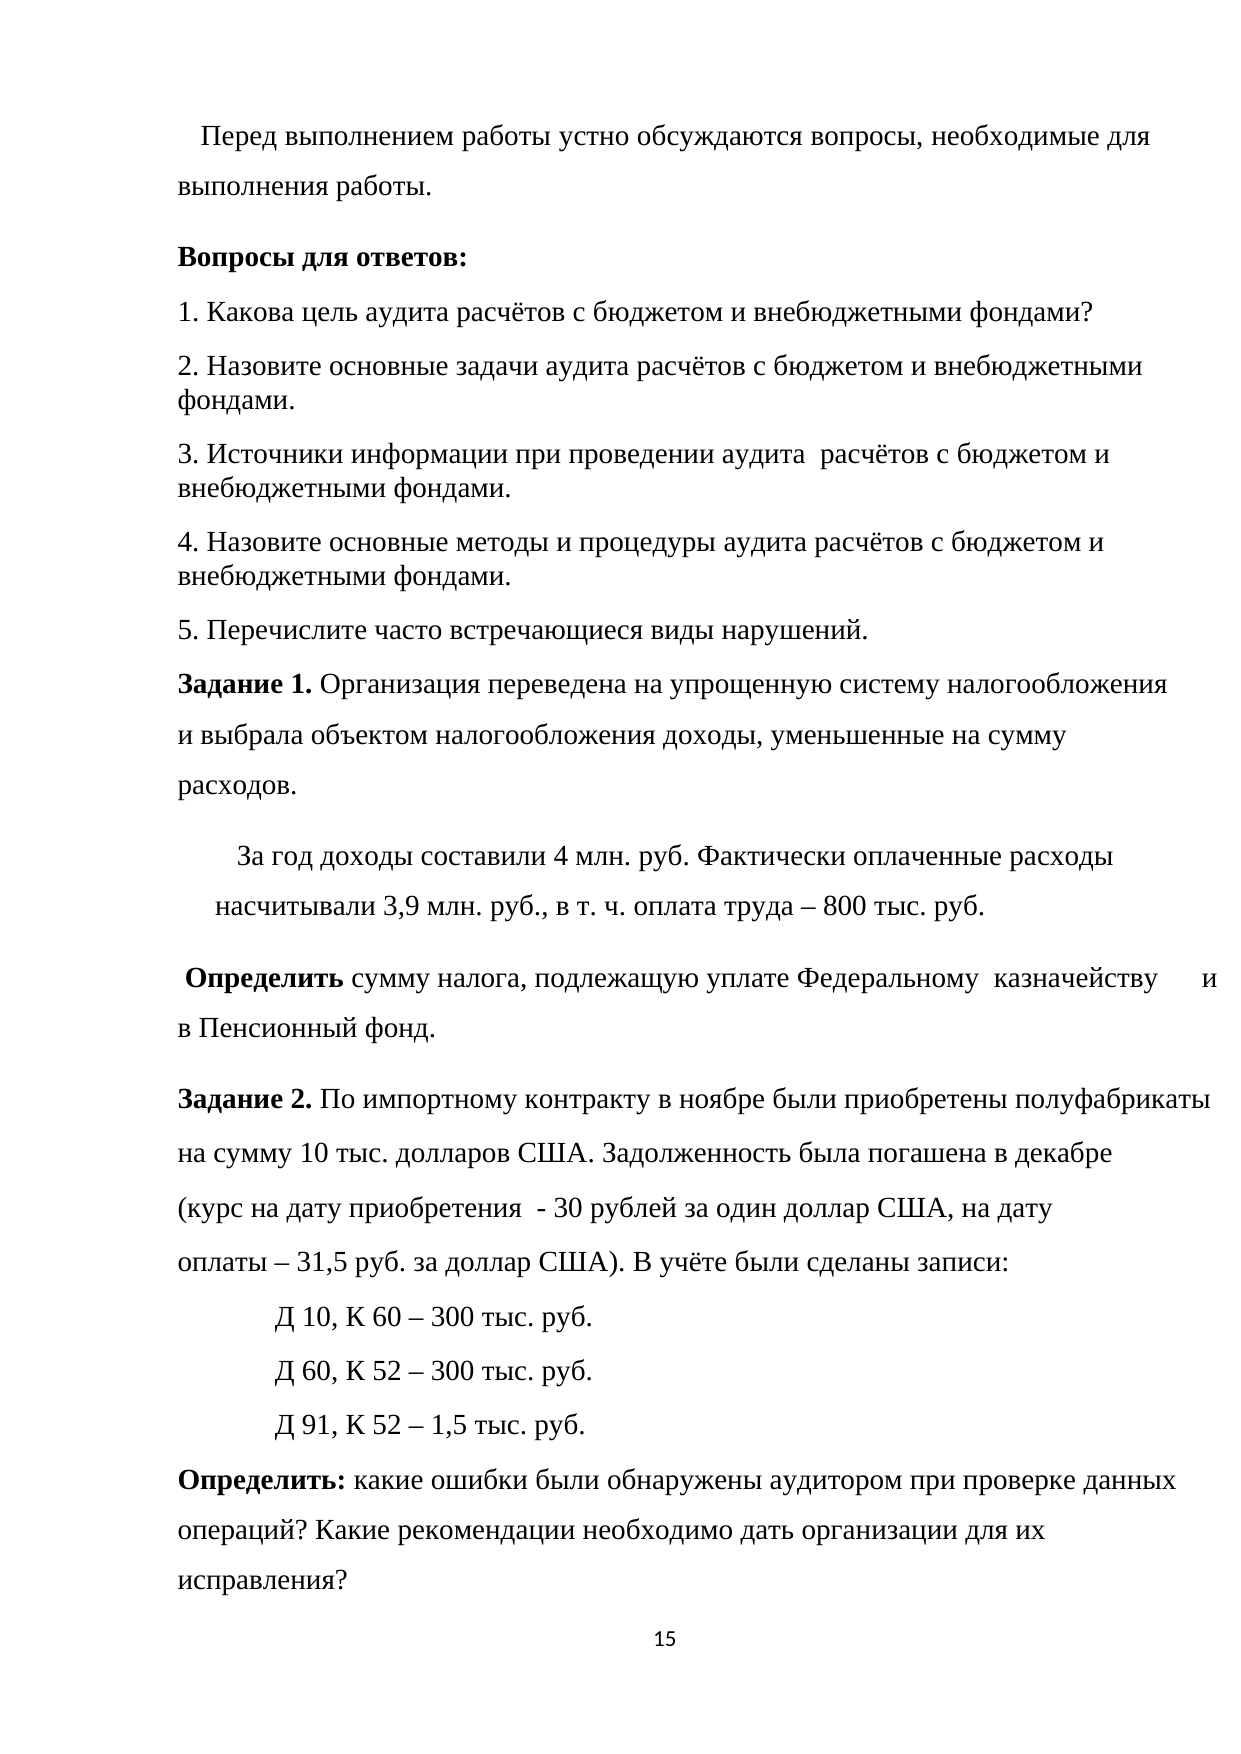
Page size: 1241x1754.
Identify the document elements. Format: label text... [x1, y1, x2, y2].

text Д 10, К 60 – 300 тыс. руб. [238, 1299, 1227, 1332]
text (курс на дату приобретения - 30 рублей за один доллар США, на дату [177, 1190, 1227, 1223]
text Задание 1. Организация переведена на упрощенную систему налогообложения и выбрала объектом налогообложения доходы, уменьшенные на сумму расходов. [177, 666, 1171, 801]
text на сумму 10 тыс. долларов США. Задолженность была погашена в декабре [177, 1136, 1227, 1169]
text 3. Источники информации при проведении аудита расчётов с бюджетом и внебюджетными фондами. [177, 436, 1152, 503]
text Перед выполнением работы устно обсуждаются вопросы, необходимые для выполнения работы. [177, 118, 1152, 202]
text 5. Перечислите часто встречающиеся виды нарушений. [177, 612, 1152, 646]
text Определить: какие ошибки были обнаружены аудитором при проверке данных операций? Какие рекомендации необходимо дать организации для их исправления? [177, 1462, 1227, 1596]
text Д 60, К 52 – 300 тыс. руб. [238, 1353, 1227, 1387]
text оплаты – 31,5 руб. за доллар США). В учёте были сделаны записи: [177, 1244, 1227, 1278]
text Вопросы для ответов: [177, 239, 1152, 273]
text Задание 2. По импортному контракту в ноябре были приобретены полуфабрикаты [177, 1081, 1227, 1115]
text Определить сумму налога, подлежащую уплате Федеральному казначейству и в Пенсионный фонд. [177, 960, 1227, 1043]
text Д 91, К 52 – 1,5 тыс. руб. [238, 1407, 1227, 1441]
text 2. Назовите основные задачи аудита расчётов с бюджетом и внебюджетными фондами. [177, 348, 1152, 415]
text 4. Назовите основные методы и процедуры аудита расчётов с бюджетом и внебюджетными фондами. [177, 524, 1152, 591]
text За год доходы составили 4 млн. руб. Фактически оплаченные расходы насчитывали 3,9 млн. руб., в т. ч. оплата труда – 800 тыс. руб. [215, 838, 1227, 922]
text 1. Какова цель аудита расчётов с бюджетом и внебюджетными фондами? [177, 294, 1152, 327]
